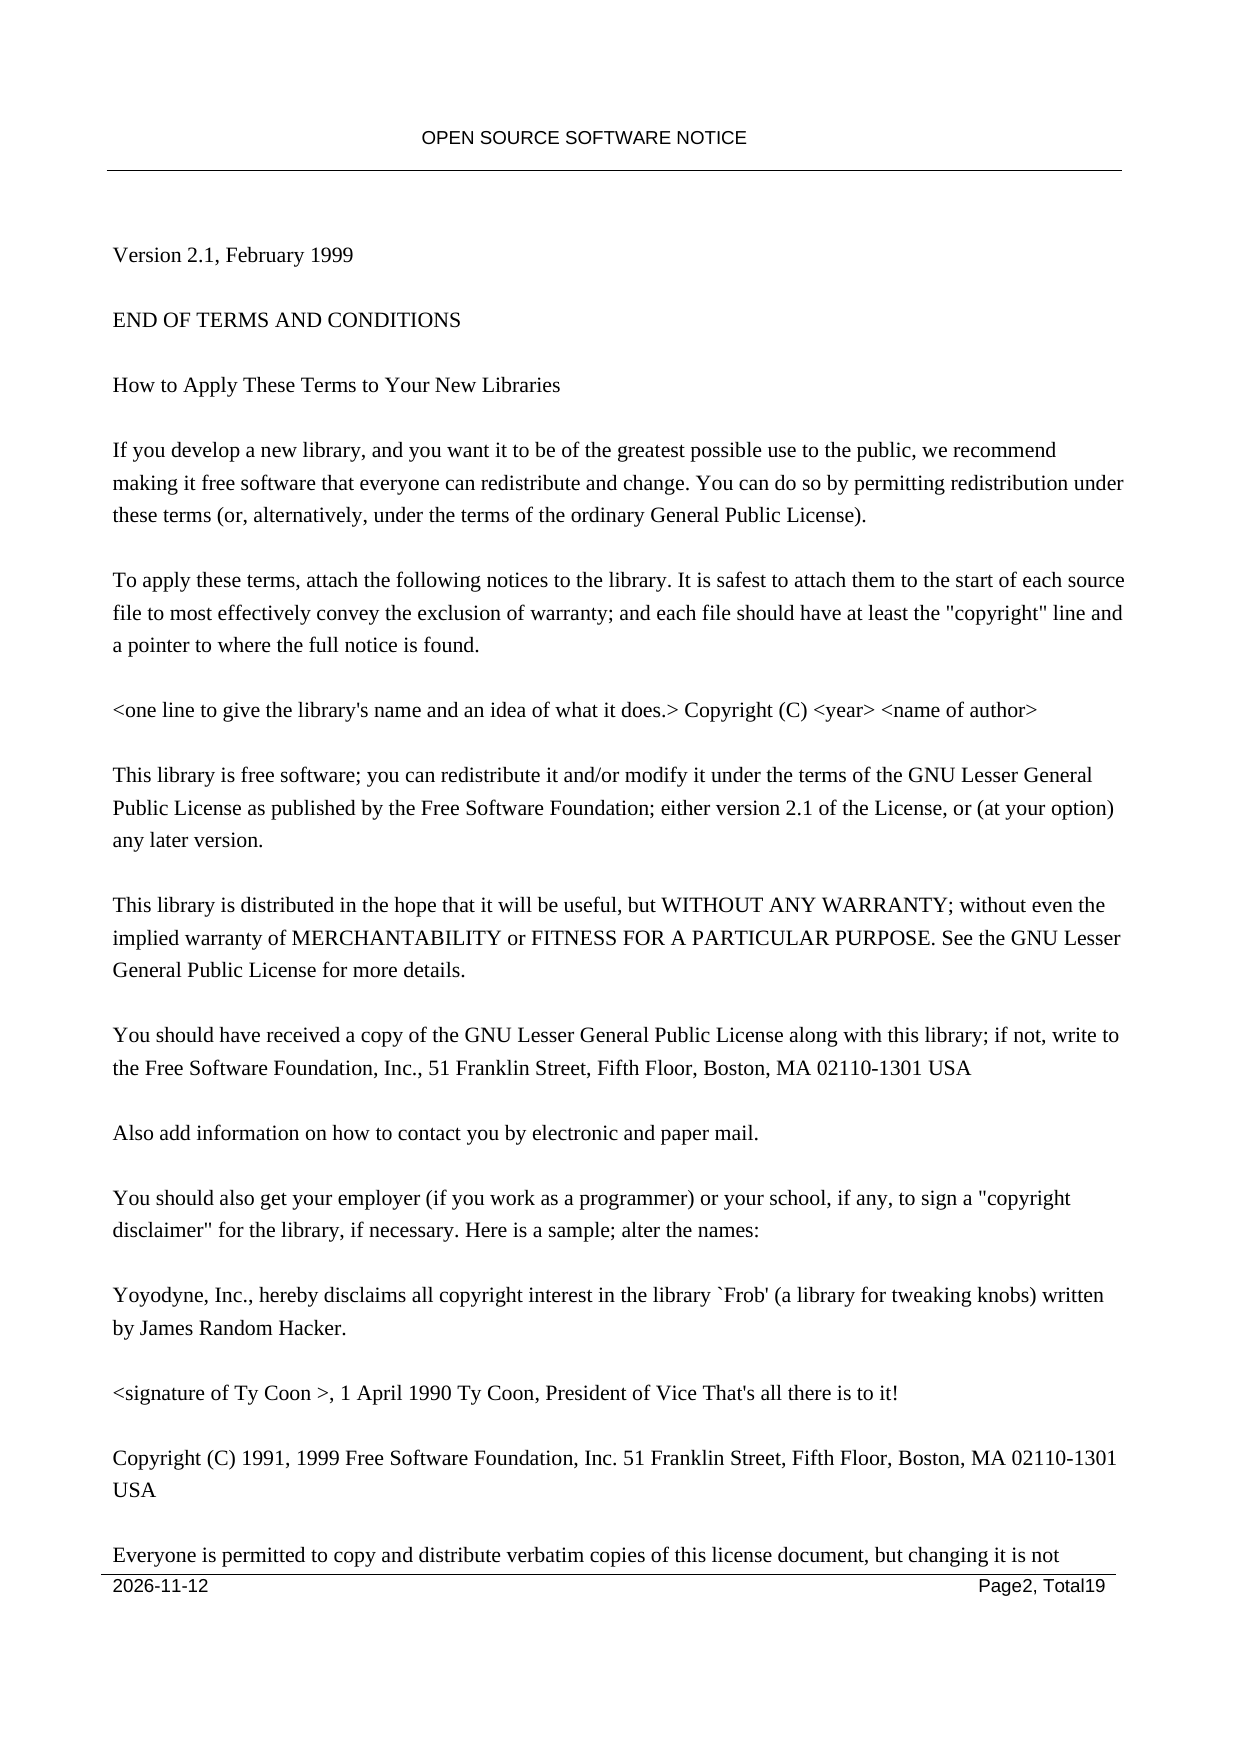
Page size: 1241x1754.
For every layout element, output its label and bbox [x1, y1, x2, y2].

text [112, 206, 1128, 1571]
